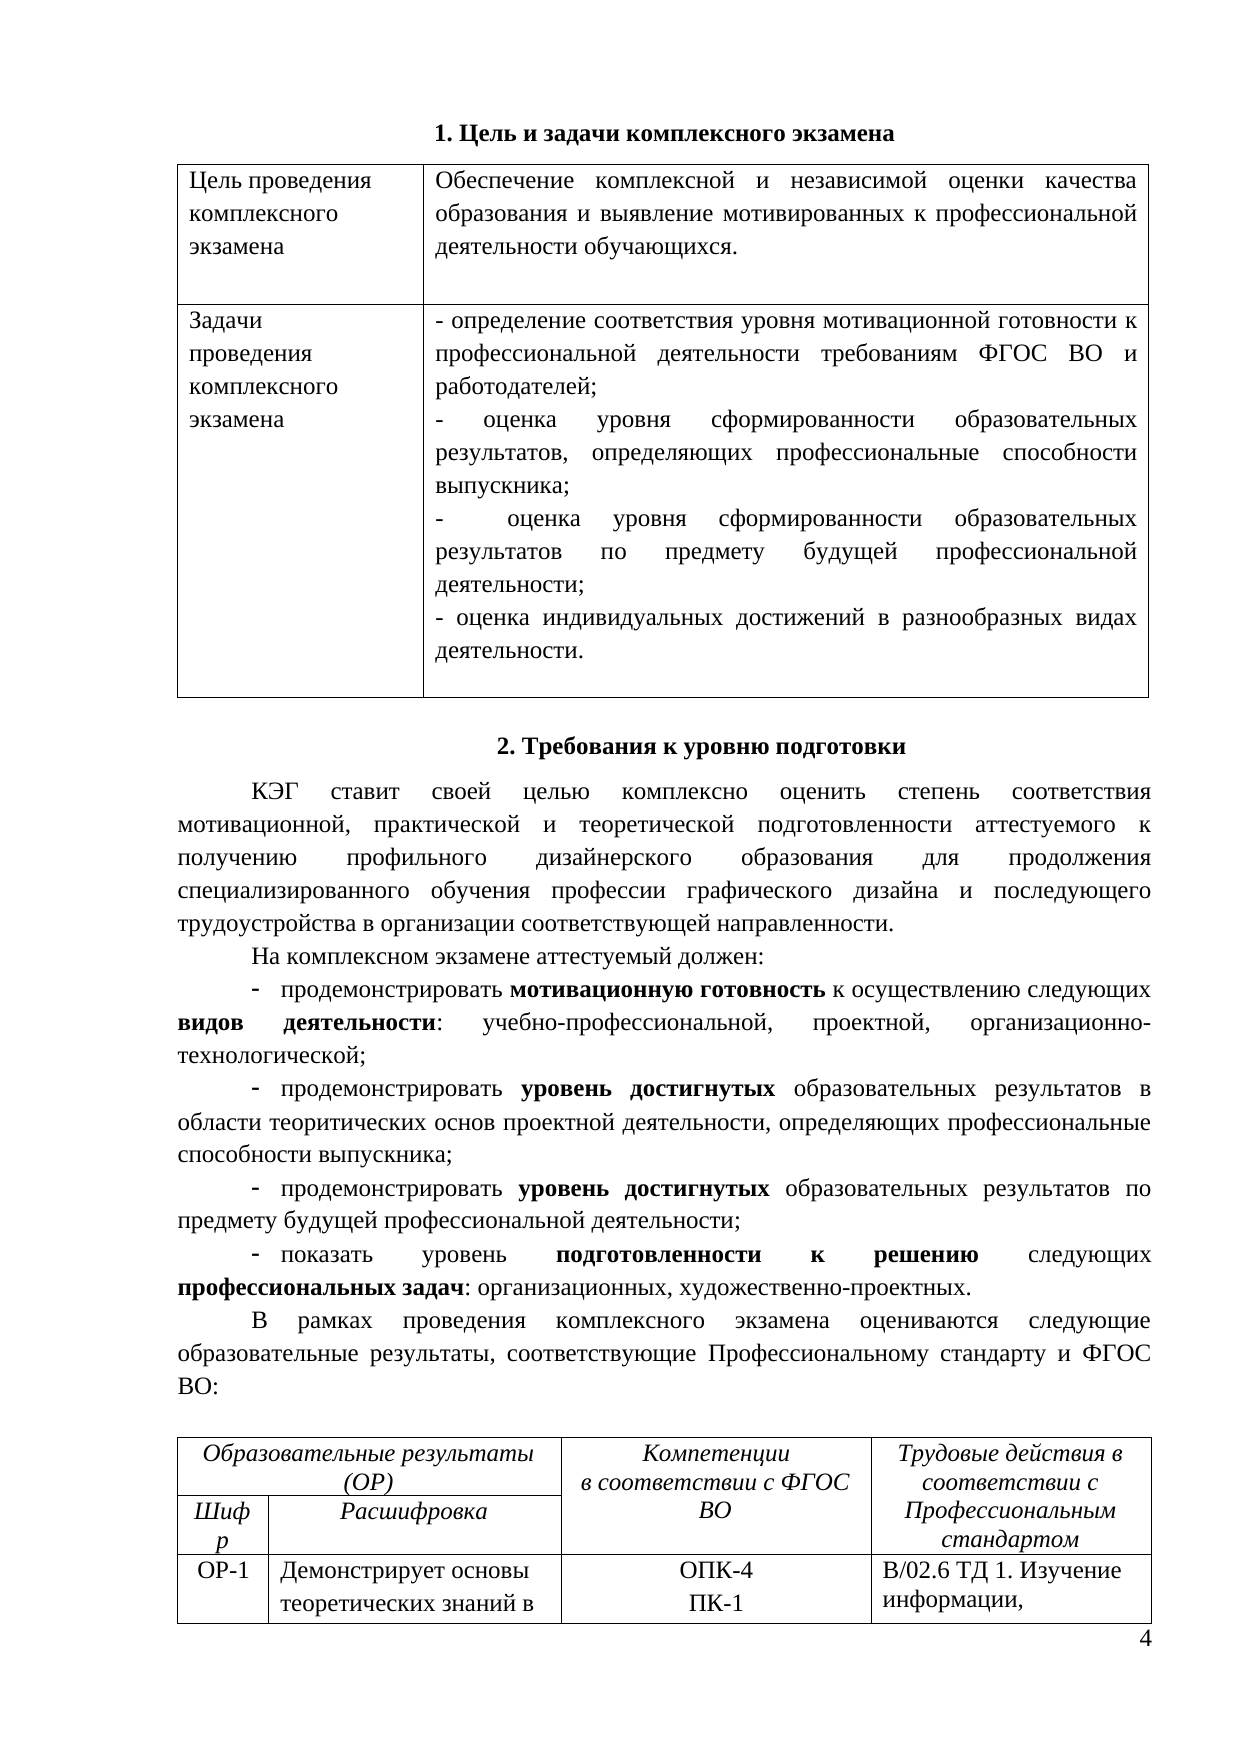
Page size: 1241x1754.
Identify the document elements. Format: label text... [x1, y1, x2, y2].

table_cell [872, 1555, 1151, 1622]
text 2. Требования к уровню подготовки [177, 731, 1152, 759]
table_header Образовательные результаты (ОР) [178, 1438, 561, 1495]
table_cell ОПК-4 ПК-1 [562, 1555, 871, 1622]
table_header Трудовые действия в соответствии с Профессиональным стандартом [872, 1438, 1151, 1554]
table_cell ОР-1 [178, 1555, 268, 1622]
table_cell Задачи проведения комплексного экзамена [178, 305, 423, 697]
table_cell Расшифровка [269, 1496, 561, 1554]
table_cell - определение соответствия уровня мотивационной готовности к профессиональной деятельности требованиям ФГОС ВО и работодателей; - оценка уровня сформированности образовательных результатов, определяющих профессиональные способности выпускника; - оценка уровня сформированности образовательных результатов по предмету будущей профессиональной деятельности; - оценка индивидуальных достижений в разнообразных видах деятельности. [424, 305, 1148, 697]
list продемонстрировать уровень достигнутых образовательных результатов в области теоритических основ проектной деятельности, определяющих профессиональные способности выпускника; [177, 1073, 1152, 1168]
table_cell Шифр [178, 1496, 268, 1554]
table_header Обеспечение комплексной и независимой оценки качества образования и выявление мотивированных к профессиональной деятельности обучающихся. [424, 165, 1148, 304]
text КЭГ ставит своей целью комплексно оценить степень соответствия мотивационной, практической и теоретической подготовленности аттестуемого к получению профильного дизайнерского образования для продолжения специализированного обучения профессии графического дизайна и последующего трудоустройства в организации соответствующей направленности. [177, 776, 1152, 937]
text На комплексном экзамене аттестуемый должен: [177, 941, 1152, 970]
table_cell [269, 1555, 561, 1622]
text В рамках проведения комплексного экзамена оцениваются следующие образовательные результаты, соответствующие Профессиональному стандарту и ФГОС ВО: [177, 1305, 1152, 1399]
table_header Цель проведения комплексного экзамена [178, 165, 423, 304]
list продемонстрировать уровень достигнутых образовательных результатов по предмету будущей профессиональной деятельности; [177, 1173, 1152, 1234]
table_header Компетенции в соответствии с ФГОС ВО [562, 1438, 871, 1554]
list показать уровень подготовленности к решению следующих профессиональных задач: организационных, художественно-проектных. [177, 1239, 1152, 1300]
list продемонстрировать мотивационную готовность к осуществлению следующих видов деятельности: учебно-профессиональной, проектной, организационно-технологической; [177, 974, 1152, 1069]
text 1. Цель и задачи комплексного экзамена [177, 118, 1152, 147]
